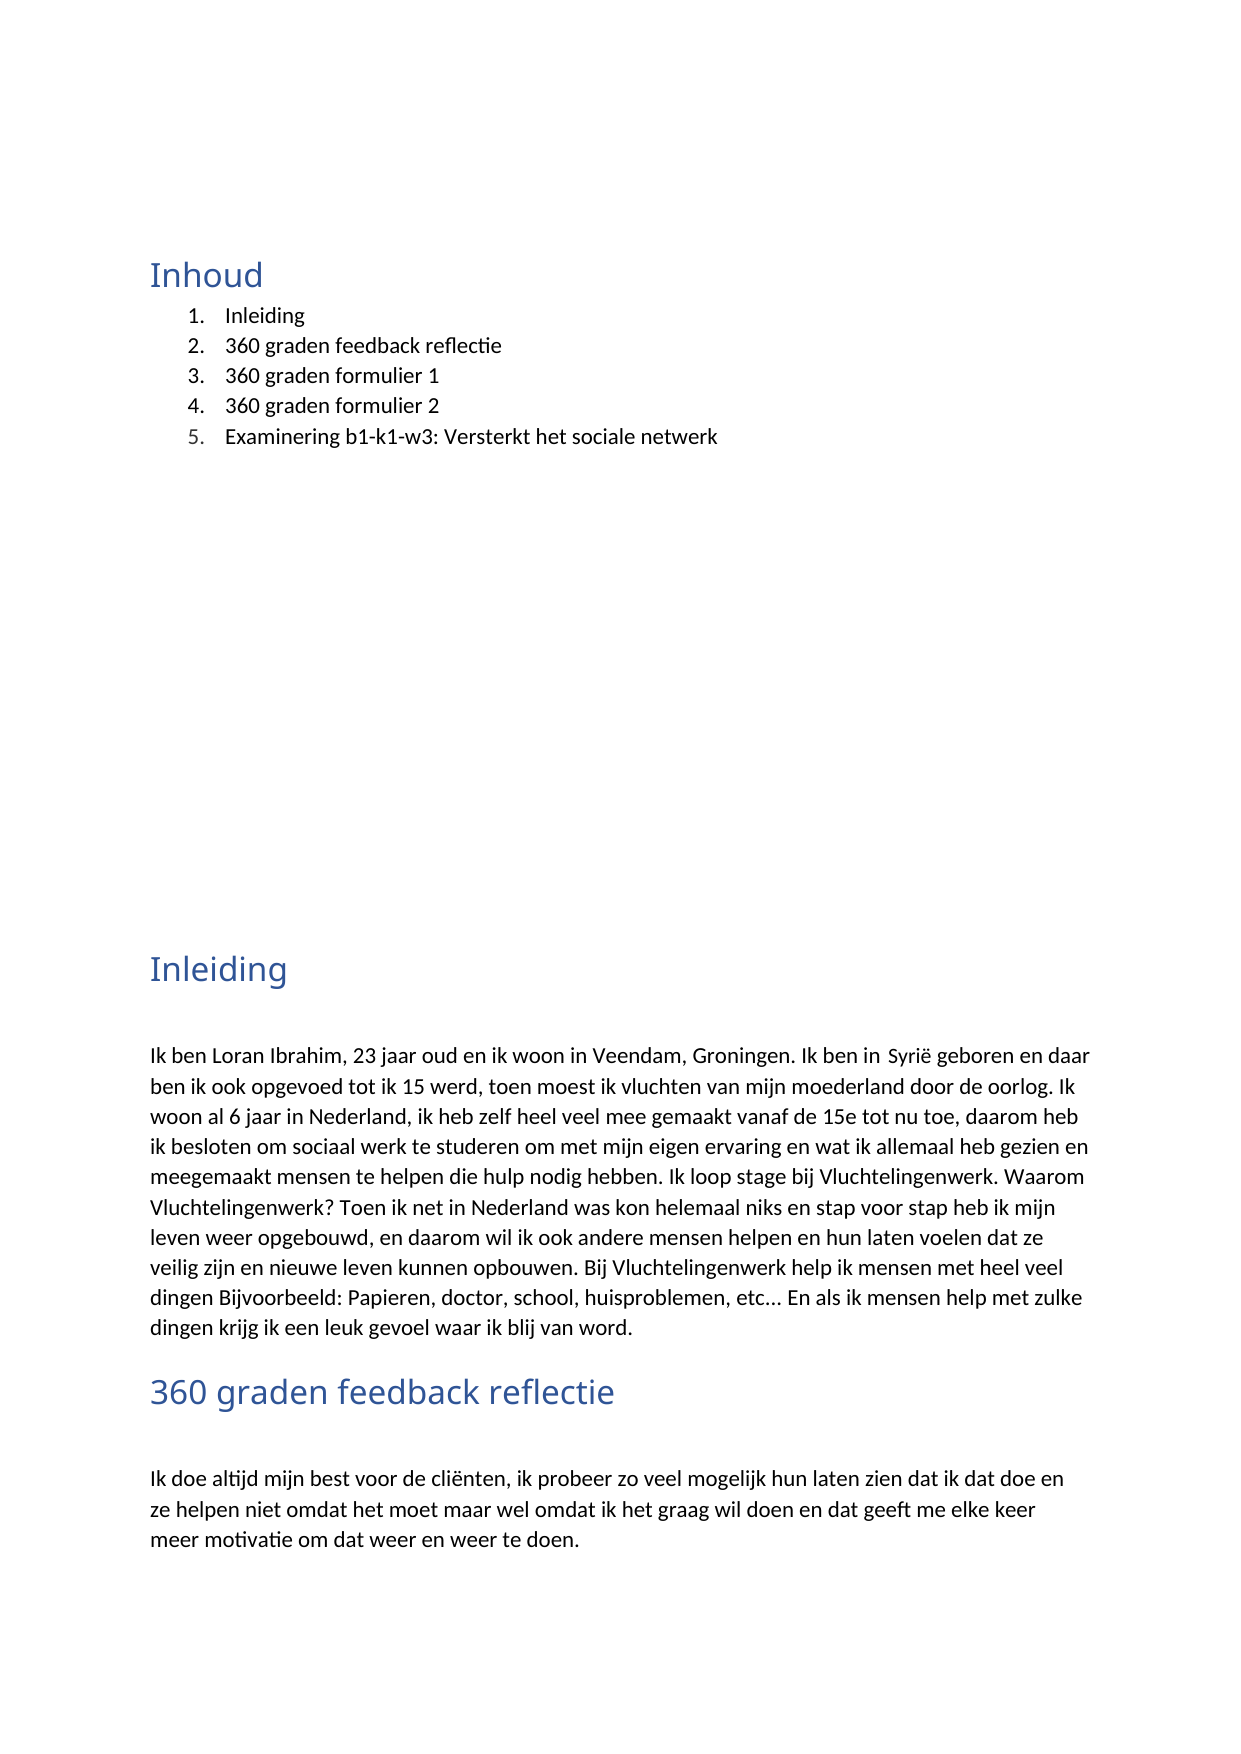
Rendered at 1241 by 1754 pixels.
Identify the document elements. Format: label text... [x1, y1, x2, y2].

list 360 graden feedback reflectie [187, 331, 1090, 359]
list Examinering b1-k1-w3: Versterkt het sociale netwerk [187, 422, 1090, 450]
subtitle Inleiding [150, 946, 1090, 991]
list Inleiding [187, 301, 1090, 329]
subtitle Inhoud [150, 252, 1090, 297]
subtitle 360 graden feedback reflectie [150, 1369, 1090, 1414]
list 360 graden formulier 2 [187, 392, 1090, 420]
list 360 graden formulier 1 [187, 361, 1090, 389]
text Ik doe altijd mijn best voor de cliënten, ik probeer zo veel mogelijk hun laten zien dat ik dat doe en ze helpen niet omdat het moet maar wel omdat ik het graag wil doen en dat geeft me elke keer meer motivatie om dat weer en weer te doen. [150, 1464, 1090, 1553]
text Ik ben Loran Ibrahim, 23 jaar oud en ik woon in Veendam, Groningen. Ik ben in Syrië geboren en daar ben ik ook opgevoed tot ik 15 werd, toen moest ik vluchten van mijn moederland door de oorlog. Ik woon al 6 jaar in Nederland, ik heb zelf heel veel mee gemaakt vanaf de 15e tot nu toe, daarom heb ik besloten om sociaal werk te studeren om met mijn eigen ervaring en wat ik allemaal heb gezien en meegemaakt mensen te helpen die hulp nodig hebben. Ik loop stage bij Vluchtelingenwerk. Waarom Vluchtelingenwerk? Toen ik net in Nederland was kon helemaal niks en stap voor stap heb ik mijn leven weer opgebouwd, en daarom wil ik ook andere mensen helpen en hun laten voelen dat ze veilig zijn en nieuwe leven kunnen opbouwen. Bij Vluchtelingenwerk help ik mensen met heel veel dingen Bijvoorbeeld: Papieren, doctor, school, huisproblemen, etc... En als ik mensen help met zulke dingen krijg ik een leuk gevoel waar ik blij van word. [150, 1042, 1090, 1342]
